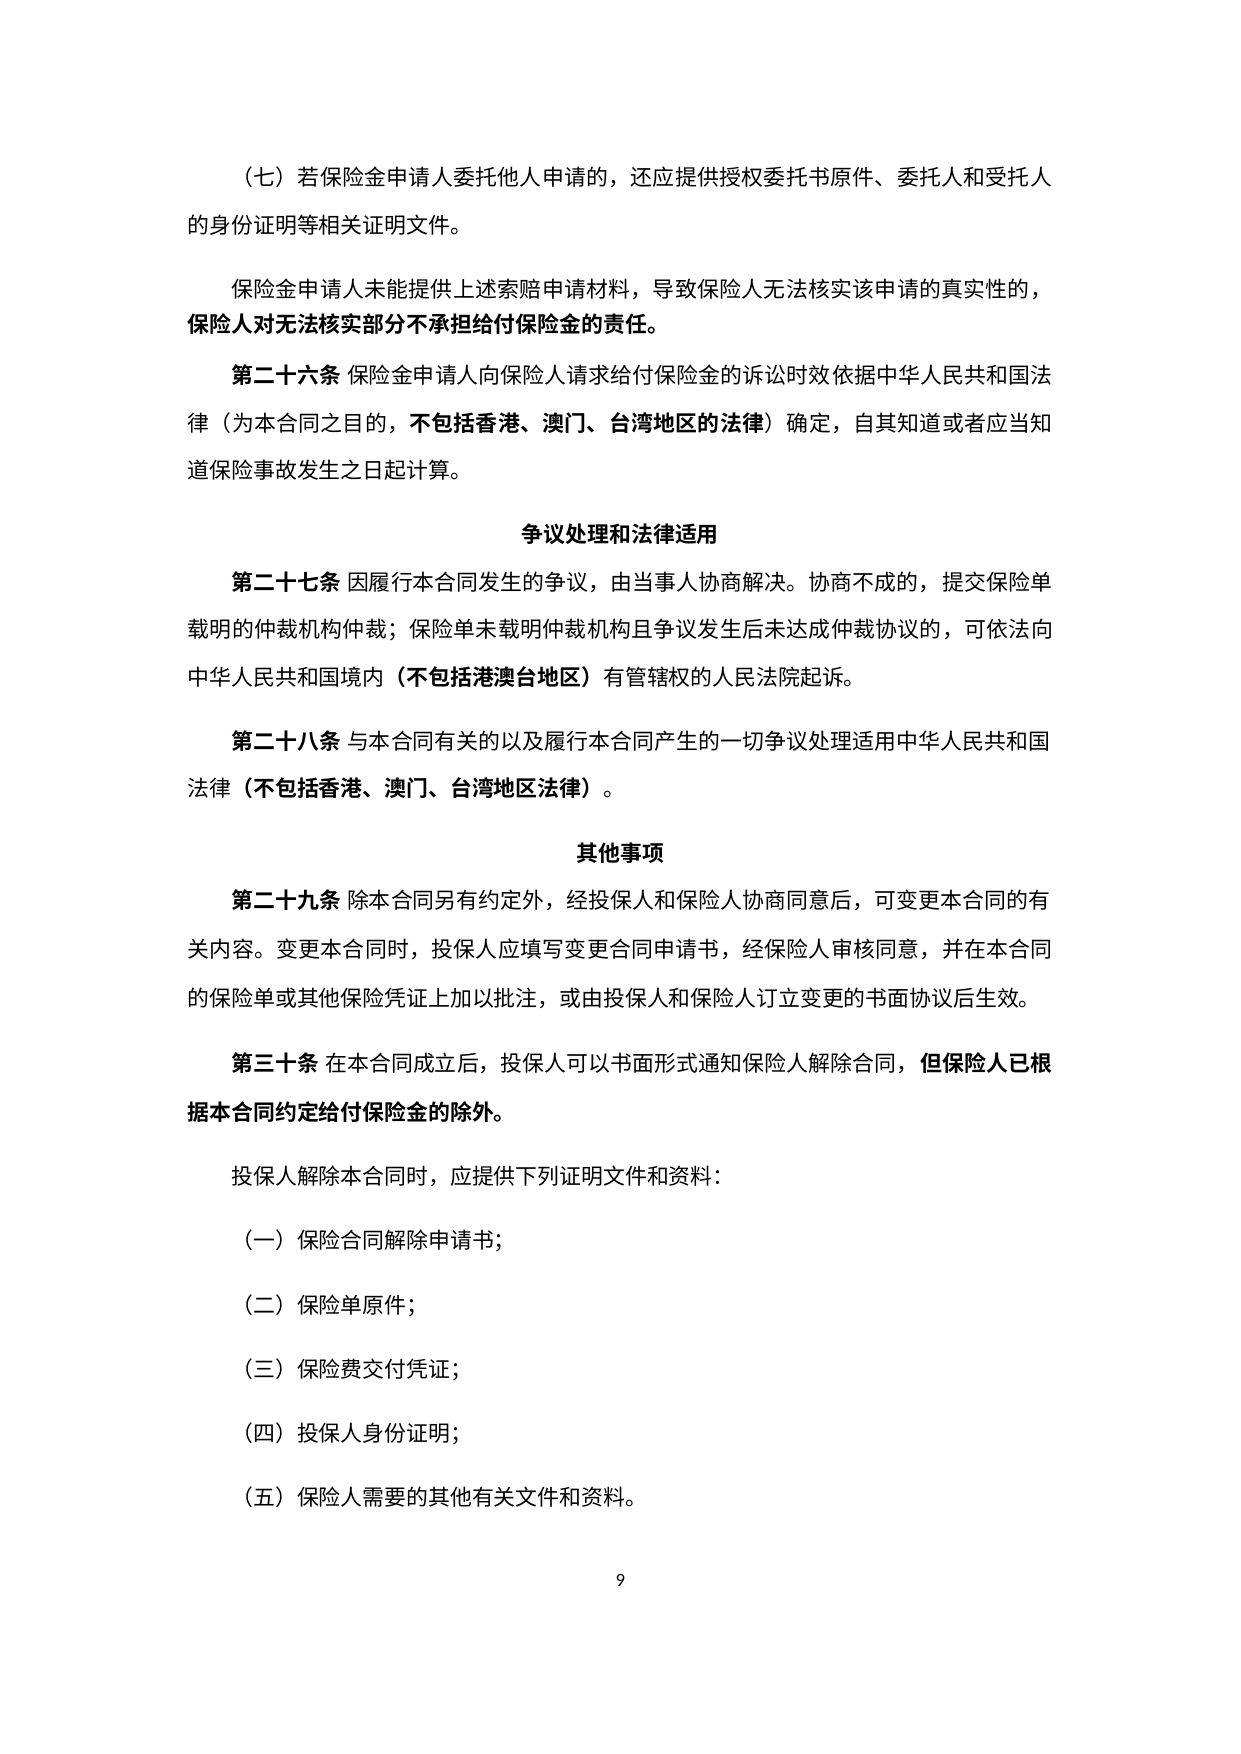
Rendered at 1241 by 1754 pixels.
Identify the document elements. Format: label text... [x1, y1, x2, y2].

text 其他事项 [187, 836, 1053, 867]
text （三）保险费交付凭证； [187, 1352, 1053, 1383]
text 保险金申请人未能提供上述索赔申请材料，导致保险人无法核实该申请的真实性的，保险人对无法核实部分不承担给付保险金的责任。 [187, 272, 1053, 339]
text 争议处理和法律适用 [187, 517, 1053, 549]
text （一）保险合同解除申请书； [187, 1223, 1053, 1255]
text 投保人解除本合同时，应提供下列证明文件和资料： [187, 1159, 1053, 1191]
text （五）保险人需要的其他有关文件和资料。 [187, 1480, 1053, 1512]
list 第二十八条 与本合同有关的以及履行本合同产生的一切争议处理适用中华人民共和国法律（不包括香港、澳门、台湾地区法律）。 [187, 724, 1053, 803]
list 第二十九条 除本合同另有约定外，经投保人和保险人协商同意后，可变更本合同的有关内容。变更本合同时，投保人应填写变更合同申请书，经保险人审核同意，并在本合同的保险单或其他保险凭证上加以批注，或由投保人和保险人订立变更的书面协议后生效。 [187, 883, 1053, 1013]
list 第三十条 在本合同成立后，投保人可以书面形式通知保险人解除合同，但保险人已根据本合同约定给付保险金的除外。 [187, 1046, 1053, 1127]
text （七）若保险金申请人委托他人申请的，还应提供授权委托书原件、委托人和受托人的身份证明等相关证明文件。 [187, 160, 1053, 239]
list 第二十七条 因履行本合同发生的争议，由当事人协商解决。协商不成的，提交保险单载明的仲裁机构仲裁；保险单未载明仲裁机构且争议发生后未达成仲裁协议的，可依法向中华人民共和国境内（不包括港澳台地区）有管辖权的人民法院起诉。 [187, 565, 1053, 691]
text （四）投保人身份证明； [187, 1416, 1053, 1448]
text （二）保险单原件； [187, 1288, 1053, 1319]
list 第二十六条 保险金申请人向保险人请求给付保险金的诉讼时效依据中华人民共和国法律（为本合同之目的，不包括香港、澳门、台湾地区的法律）确定，自其知道或者应当知道保险事故发生之日起计算。 [187, 358, 1053, 485]
